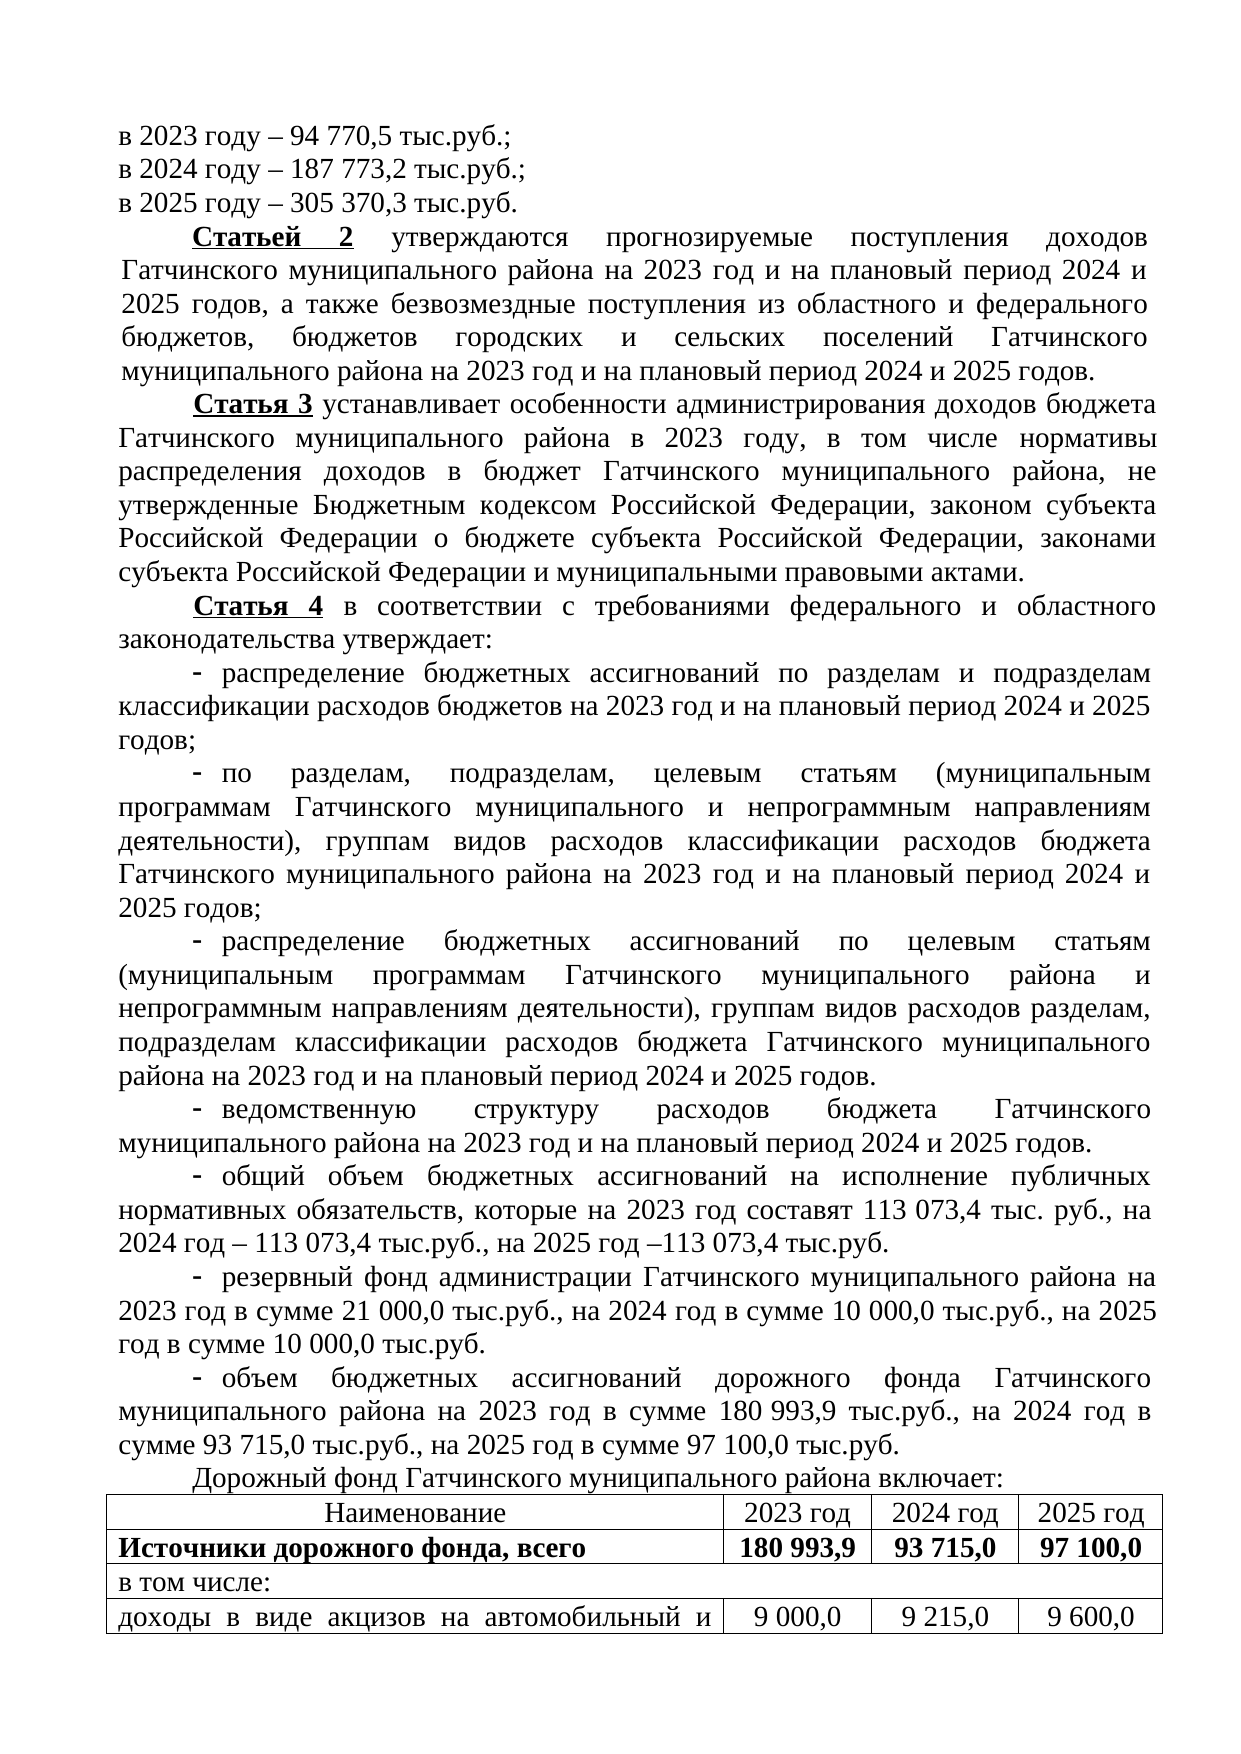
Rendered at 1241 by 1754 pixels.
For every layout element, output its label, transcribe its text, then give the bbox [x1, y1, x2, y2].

list по разделам, подразделам, целевым статьям (муниципальным программам Гатчинского муниципального и непрограммным направлениям деятельности), группам видов расходов классификации расходов бюджета Гатчинского муниципального района на 2023 год и на плановый период 2024 и 2025 годов; [118, 756, 1152, 923]
table_cell 93 715,0 [872, 1530, 1018, 1563]
list распределение бюджетных ассигнований по разделам и подразделам классификации расходов бюджетов на 2023 год и на плановый период 2024 и 2025 годов; [118, 655, 1152, 756]
text Статья 3 устанавливает особенности администрирования доходов бюджета Гатчинского муниципального района в 2023 году, в том числе нормативы распределения доходов в бюджет Гатчинского муниципального района, не утвержденные Бюджетным кодексом Российской Федерации, законом субъекта Российской Федерации о бюджете субъекта Российской Федерации, законами субъекта Российской Федерации и муниципальными правовыми актами. [118, 386, 1157, 588]
table_header 2024 год [872, 1495, 1018, 1529]
table_header 2023 год [724, 1495, 871, 1529]
table_cell 9 600,0 [1019, 1599, 1162, 1632]
table_cell 9 215,0 [872, 1599, 1018, 1632]
list объем бюджетных ассигнований дорожного фонда Гатчинского муниципального района на 2023 год в сумме 180 993,9 тыс.руб., на 2024 год в сумме 93 715,0 тыс.руб., на 2025 год в сумме 97 100,0 тыс.руб. [118, 1360, 1152, 1461]
text в 2024 году – 187 773,2 тыс.руб.; [118, 152, 1152, 185]
text в 2025 году – 305 370,3 тыс.руб. [118, 185, 1152, 219]
list ведомственную структуру расходов бюджета Гатчинского муниципального района на 2023 год и на плановый период 2024 и 2025 годов. [118, 1091, 1152, 1158]
text Статья 4 в соответствии с требованиями федерального и областного законодательства утверждает: [118, 588, 1157, 655]
text Статьей 2 утверждаются прогнозируемые поступления доходов Гатчинского муниципального района на 2023 год и на плановый период 2024 и 2025 годов, а также безвозмездные поступления из областного и федерального бюджетов, бюджетов городских и сельских поселений Гатчинского муниципального района на 2023 год и на плановый период 2024 и 2025 годов. [121, 219, 1148, 386]
table_header 2025 год [1019, 1495, 1162, 1529]
table_cell в том числе: [107, 1564, 1162, 1598]
text Дорожный фонд Гатчинского муниципального района включает: [118, 1461, 1152, 1494]
table_cell 9 000,0 [724, 1599, 871, 1632]
table_cell Источники дорожного фонда, всего [107, 1530, 723, 1563]
table_cell 97 100,0 [1019, 1530, 1162, 1563]
list общий объем бюджетных ассигнований на исполнение публичных нормативных обязательств, которые на 2023 год составят 113 073,4 тыс. руб., на 2024 год – 113 073,4 тыс.руб., на 2025 год –113 073,4 тыс.руб. [118, 1158, 1152, 1259]
table_cell 180 993,9 [724, 1530, 871, 1563]
text в 2023 году – 94 770,5 тыс.руб.; [118, 118, 1152, 152]
table_header Наименование [107, 1495, 723, 1529]
list резервный фонд администрации Гатчинского муниципального района на 2023 год в сумме 21 000,0 тыс.руб., на 2024 год в сумме 10 000,0 тыс.руб., на 2025 год в сумме 10 000,0 тыс.руб. [118, 1259, 1157, 1360]
list распределение бюджетных ассигнований по целевым статьям (муниципальным программам Гатчинского муниципального района и непрограммным направлениям деятельности), группам видов расходов разделам, подразделам классификации расходов бюджета Гатчинского муниципального района на 2023 год и на плановый период 2024 и 2025 годов. [118, 923, 1152, 1091]
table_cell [107, 1599, 723, 1632]
